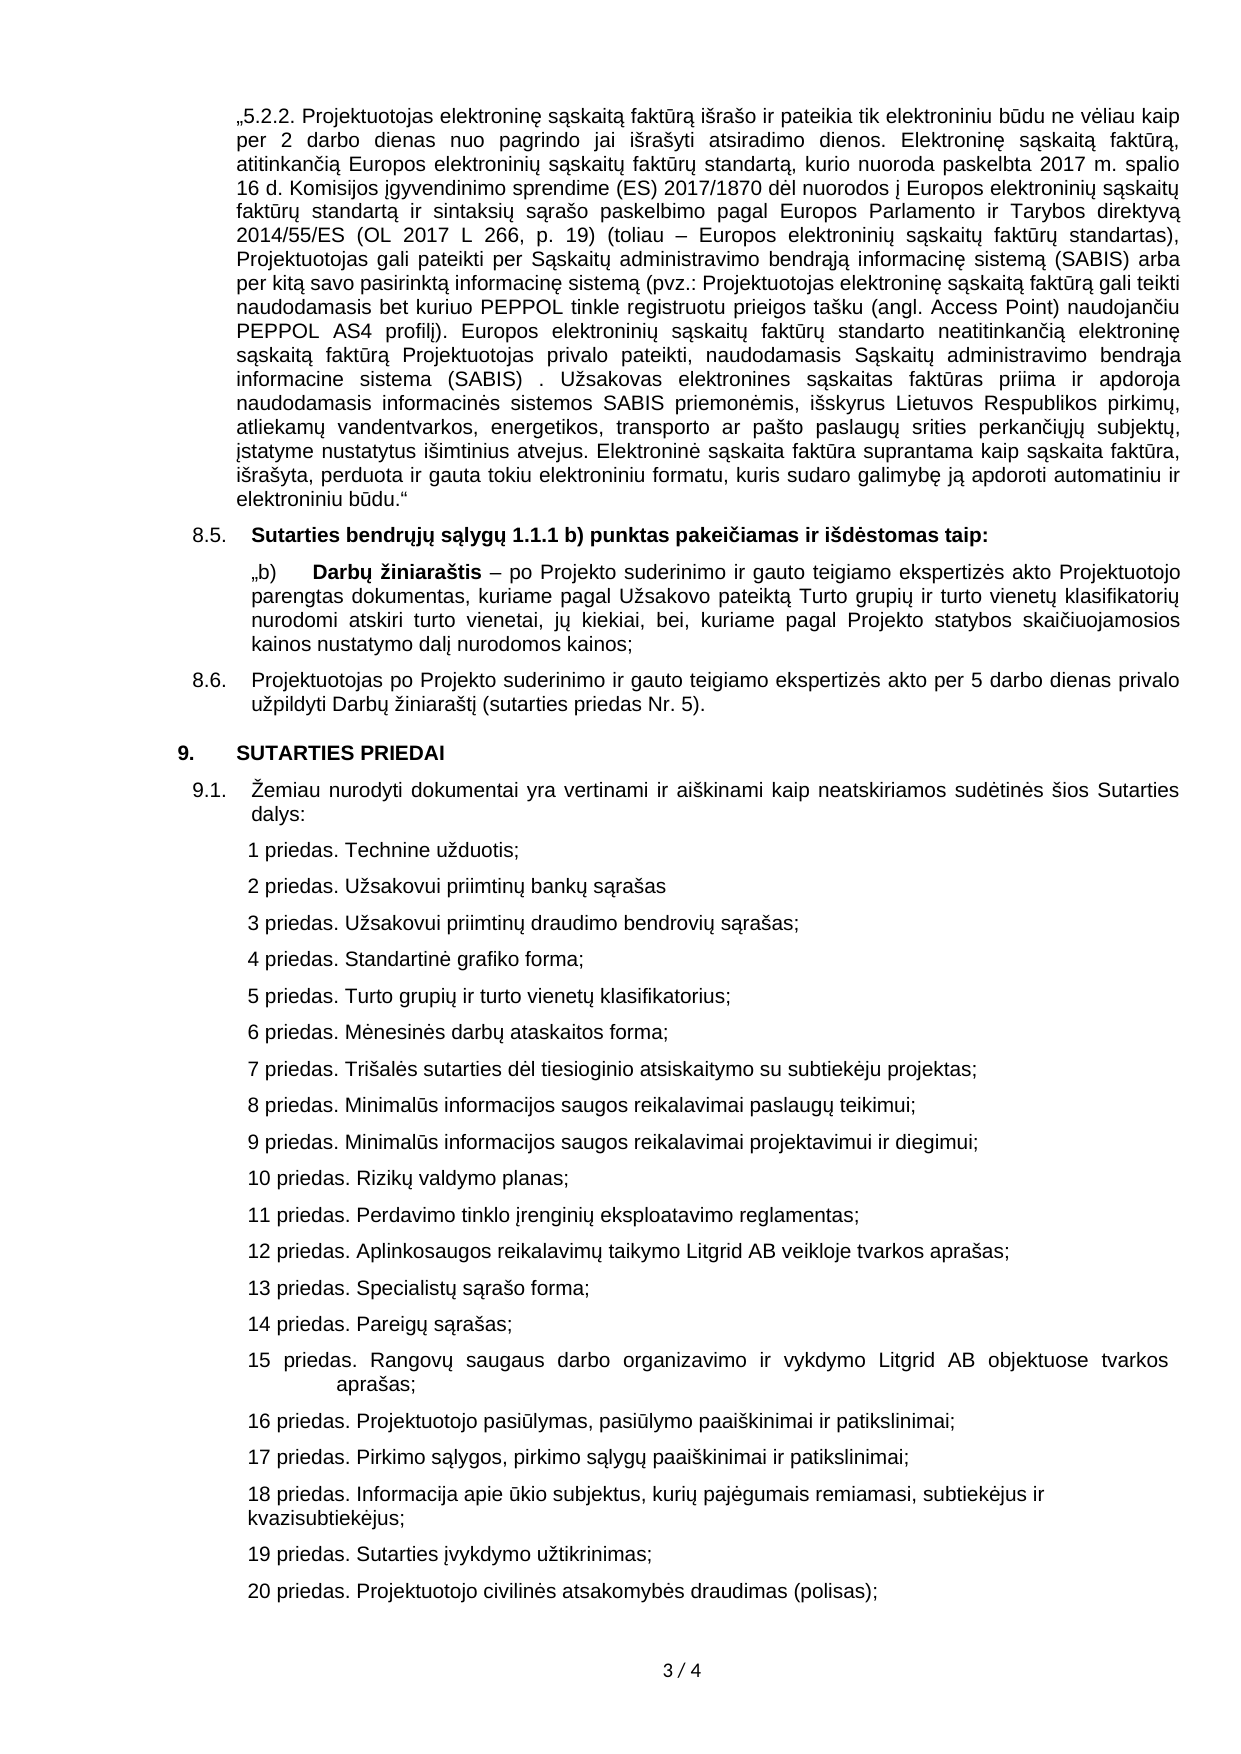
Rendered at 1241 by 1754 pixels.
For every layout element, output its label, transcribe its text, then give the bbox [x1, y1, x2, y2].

list Žemiau nurodyti dokumentai yra vertinami ir aiškinami kaip neatskiriamos sudėtinės šios Sutarties dalys: [192, 777, 1181, 825]
list „b) Darbų žiniaraštis – po Projekto suderinimo ir gauto teigiamo ekspertizės akto Projektuotojo parengtas dokumentas, kuriame pagal Užsakovo pateiktą Turto grupių ir turto vienetų klasifikatorių nurodomi atskiri turto vienetai, jų kiekiai, bei, kuriame pagal Projekto statybos skaičiuojamosios kainos nustatymo dalį nurodomos kainos; [251, 560, 1181, 656]
list Sutarties bendrųjų sąlygų 1.1.1 b) punktas pakeičiamas ir išdėstomas taip: [192, 523, 1181, 547]
table_header 1 priedas. Technine užduotis; 2 priedas. Užsakovui priimtinų bankų sąrašas 3 priedas. Užsakovui priimtinų draudimo bendrovių sąrašas; 4 priedas. Standartinė grafiko forma; 5 priedas. Turto grupių ir turto vienetų klasifikatorius; 6 priedas. Mėnesinės darbų ataskaitos forma; 7 priedas. Trišalės sutarties dėl tiesioginio atsiskaitymo su subtiekėju projektas; 8 priedas. Minimalūs informacijos saugos reikalavimai paslaugų teikimui; 9 priedas. Minimalūs informacijos saugos reikalavimai projektavimui ir diegimui; 10 priedas. Rizikų valdymo planas; 11 priedas. Perdavimo tinklo įrenginių eksploatavimo reglamentas; 12 priedas. Aplinkosaugos reikalavimų taikymo Litgrid AB veikloje tvarkos aprašas; 13 priedas. Specialistų sąrašo forma; 14 priedas. Pareigų sąrašas; 15 priedas. Rangovų saugaus darbo organizavimo ir vykdymo Litgrid AB objektuose tvarkos aprašas; 16 priedas. Projektuotojo pasiūlymas, pasiūlymo paaiškinimai ir patikslinimai; 17 priedas. Pirkimo sąlygos, pirkimo sąlygų paaiškinimai ir patikslinimai; 18 priedas. Informacija apie ūkio subjektus, kurių pajėgumais remiamasi, subtiekėjus ir kvazisubtiekėjus; 19 priedas. Sutarties įvykdymo užtikrinimas; 20 priedas. Projektuotojo civilinės atsakomybės draudimas (polisas); [236, 838, 1181, 1615]
list Projektuotojas po Projekto suderinimo ir gauto teigiamo ekspertizės akto per 5 darbo dienas privalo užpildyti Darbų žiniaraštį (sutarties priedas Nr. 5). [192, 668, 1181, 716]
list „5.2.2. Projektuotojas elektroninę sąskaitą faktūrą išrašo ir pateikia tik elektroniniu būdu ne vėliau kaip per 2 darbo dienas nuo pagrindo jai išrašyti atsiradimo dienos. Elektroninę sąskaitą faktūrą, atitinkančią Europos elektroninių sąskaitų faktūrų standartą, kurio nuoroda paskelbta 2017 m. spalio 16 d. Komisijos įgyvendinimo sprendime (ES) 2017/1870 dėl nuorodos į Europos elektroninių sąskaitų faktūrų standartą ir sintaksių sąrašo paskelbimo pagal Europos Parlamento ir Tarybos direktyvą 2014/55/ES (OL 2017 L 266, p. 19) (toliau – Europos elektroninių sąskaitų faktūrų standartas), Projektuotojas gali pateikti per Sąskaitų administravimo bendrąją informacinę sistemą (SABIS) arba per kitą savo pasirinktą informacinę sistemą (pvz.: Projektuotojas elektroninę sąskaitą faktūrą gali teikti naudodamasis bet kuriuo PEPPOL tinkle registruotu prieigos tašku (angl. Access Point) naudojančiu PEPPOL AS4 profilį). Europos elektroninių sąskaitų faktūrų standarto neatitinkančią elektroninę sąskaitą faktūrą Projektuotojas privalo pateikti, naudodamasis Sąskaitų administravimo bendrąja informacine sistema (SABIS) . Užsakovas elektronines sąskaitas faktūras priima ir apdoroja naudodamasis informacinės sistemos SABIS priemonėmis, išskyrus Lietuvos Respublikos pirkimų, atliekamų vandentvarkos, energetikos, transporto ar pašto paslaugų srities perkančiųjų subjektų, įstatyme nustatytus išimtinius atvejus. Elektroninė sąskaita faktūra suprantama kaip sąskaita faktūra, išrašyta, perduota ir gauta tokiu elektroniniu formatu, kuris sudaro galimybę ją apdoroti automatiniu ir elektroniniu būdu.“ [236, 103, 1181, 511]
list SUTARTIES PRIEDAI [177, 741, 1181, 765]
